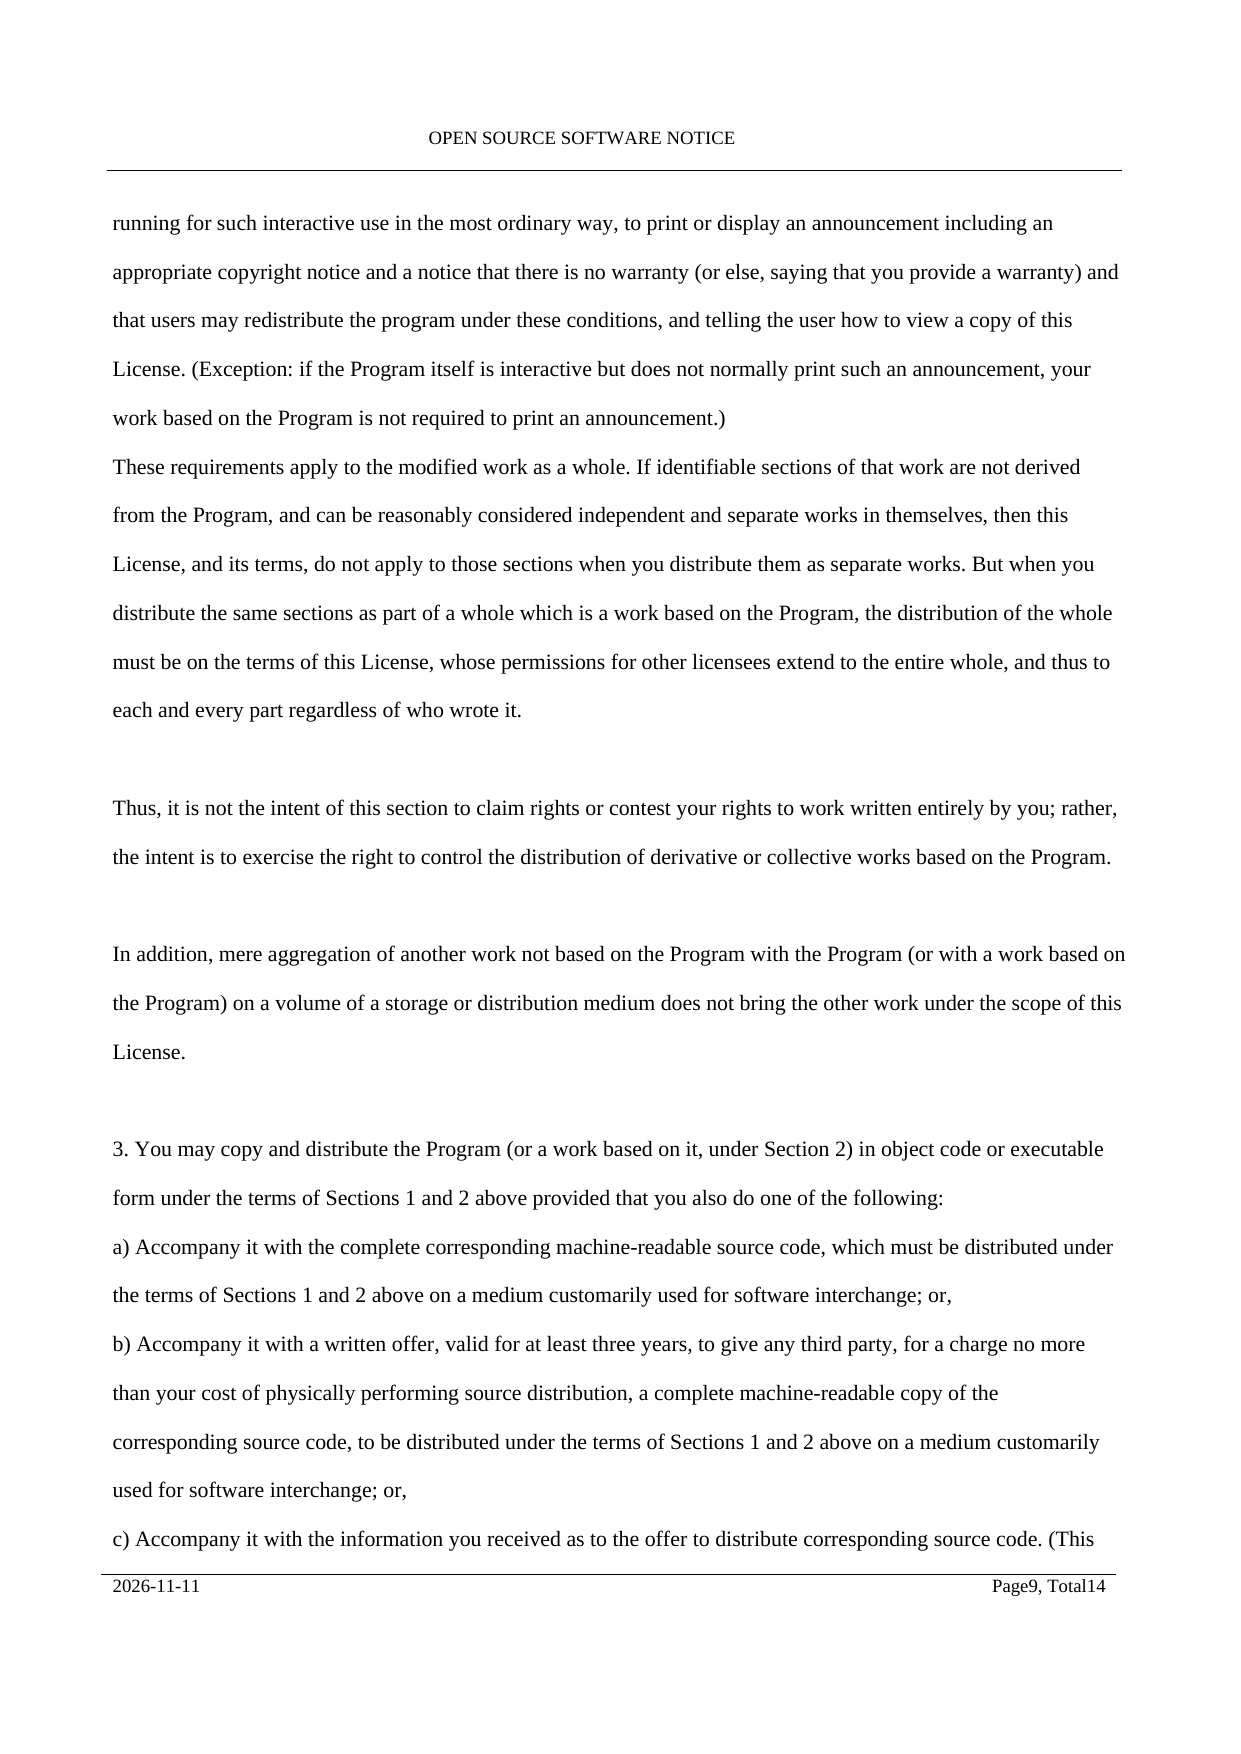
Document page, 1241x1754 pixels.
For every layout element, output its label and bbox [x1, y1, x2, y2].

text [112, 206, 1128, 1555]
